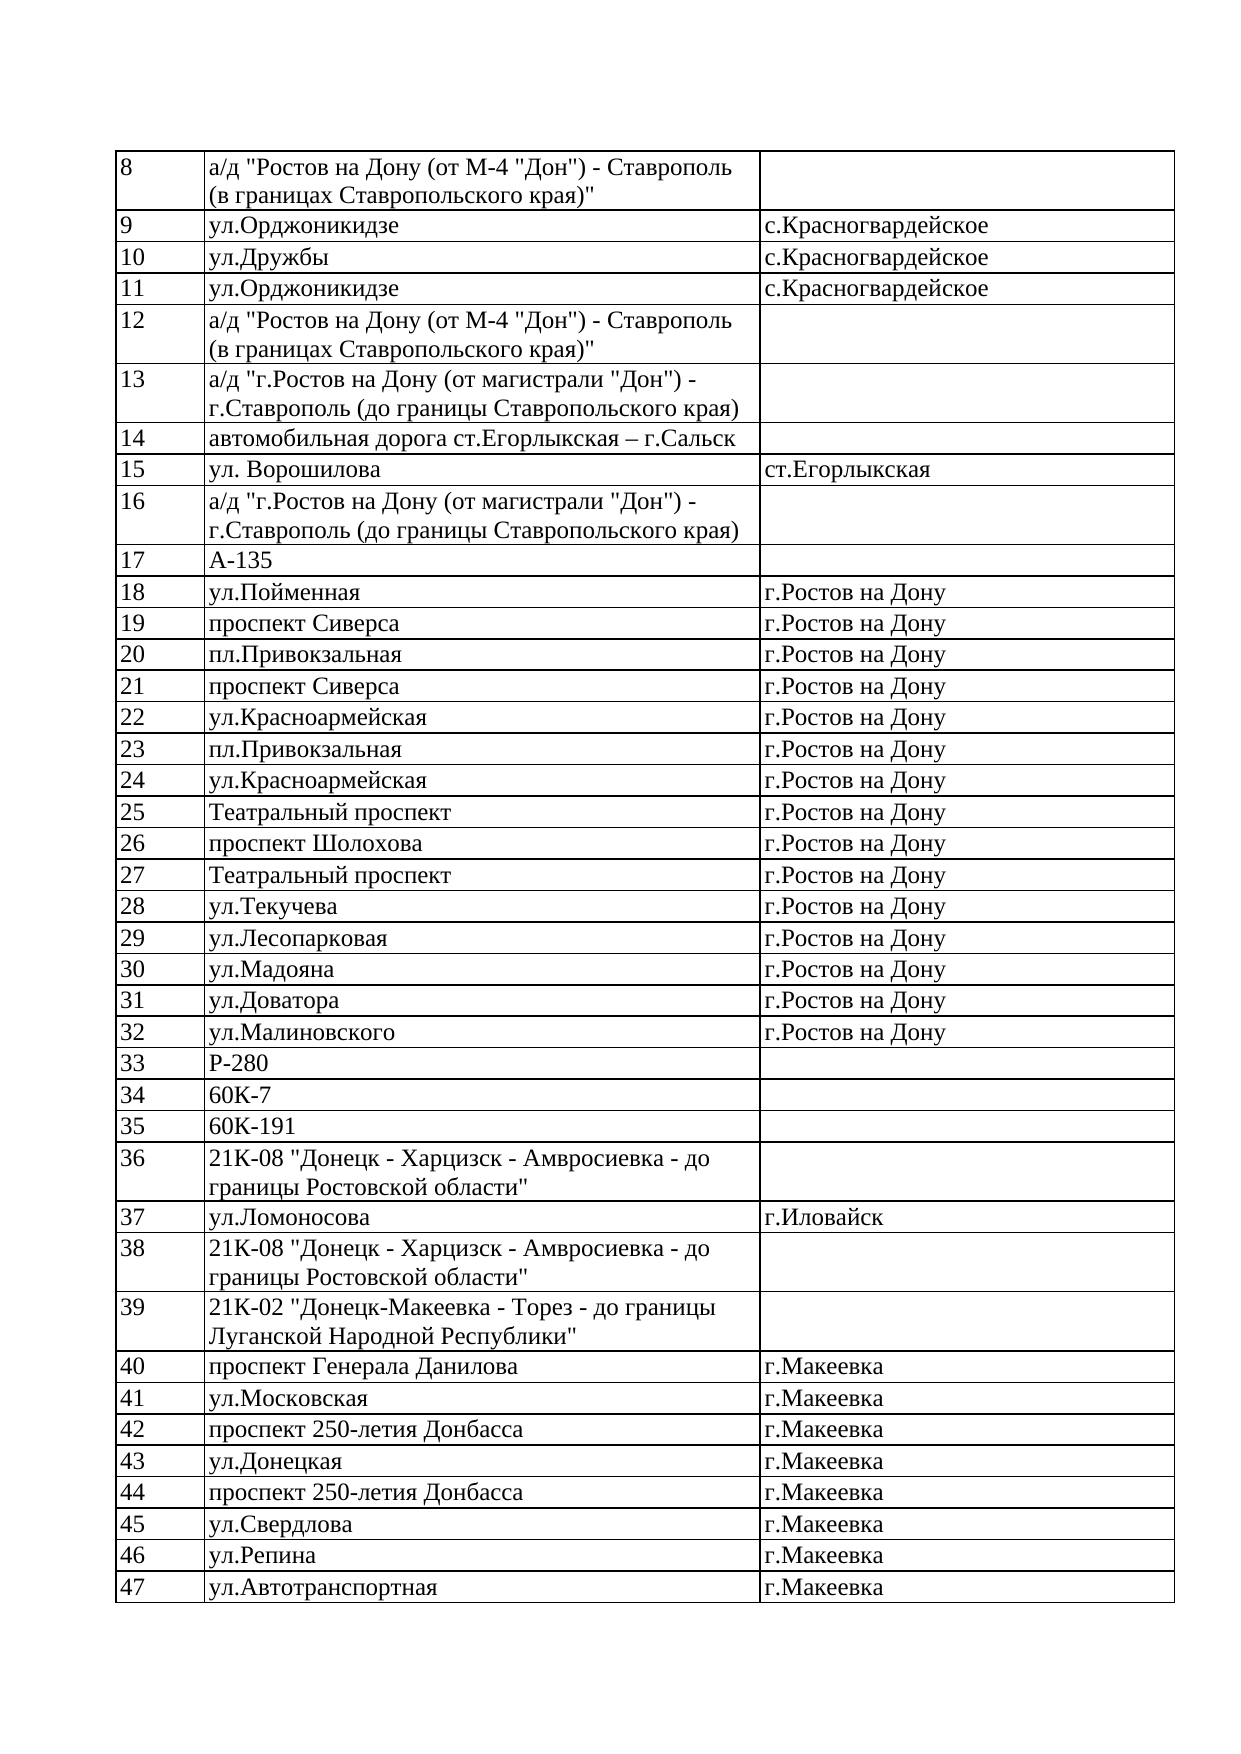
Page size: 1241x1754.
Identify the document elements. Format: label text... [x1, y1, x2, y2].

table_cell ул.Малиновского [205, 1017, 759, 1047]
table_cell г.Макеевка [761, 1352, 1174, 1381]
table_cell 18 [117, 577, 204, 606]
table_cell 60К-7 [205, 1080, 759, 1110]
table_cell [761, 1233, 1174, 1291]
table_cell 19 [117, 608, 204, 638]
table_cell 9 [117, 211, 204, 241]
table_cell проспект Шолохова [205, 828, 759, 858]
table_cell [761, 152, 1174, 209]
table_cell ул.Текучева [205, 891, 759, 921]
table_cell г.Ростов на Дону [761, 640, 1174, 669]
table_cell 20 [117, 640, 204, 669]
table_cell 17 [117, 545, 204, 575]
table_cell ул.Пойменная [205, 577, 759, 606]
table_cell 14 [117, 423, 204, 453]
table_cell ул.Лесопарковая [205, 923, 759, 952]
table_cell г.Ростов на Дону [761, 797, 1174, 827]
table_cell ул.Красноармейская [205, 702, 759, 732]
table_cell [205, 152, 759, 209]
table_cell 31 [117, 986, 204, 1015]
table_cell 25 [117, 797, 204, 827]
table_cell 44 [117, 1477, 204, 1507]
table_cell 24 [117, 765, 204, 795]
table_cell г.Макеевка [761, 1446, 1174, 1476]
table_cell 33 [117, 1048, 204, 1078]
table_cell пл.Привокзальная [205, 734, 759, 764]
table_cell Театральный проспект [205, 797, 759, 827]
table_cell 38 [117, 1233, 204, 1291]
table_cell г.Макеевка [761, 1572, 1174, 1602]
table_cell ул.Московская [205, 1383, 759, 1413]
table_cell 30 [117, 954, 204, 984]
table_cell ул.Красноармейская [205, 765, 759, 795]
table_cell ул.Мадояна [205, 954, 759, 984]
table_cell г.Макеевка [761, 1415, 1174, 1444]
table_cell 8 [117, 152, 204, 209]
table_cell 39 [117, 1292, 204, 1350]
table_cell а/д "Ростов на Дону (от М-4 "Дон") - Ставрополь (в границах Ставропольского края)" [205, 305, 759, 362]
table_cell автомобильная дорога ст.Егорлыкская – г.Сальск [205, 423, 759, 453]
table_cell г.Ростов на Дону [761, 860, 1174, 889]
table_cell 46 [117, 1540, 204, 1570]
table_cell с.Красногвардейское [761, 242, 1174, 272]
table_cell г.Макеевка [761, 1477, 1174, 1507]
table_cell [761, 545, 1174, 575]
table_cell 23 [117, 734, 204, 764]
table_cell 60К-191 [205, 1111, 759, 1141]
table_cell ул.Репина [205, 1540, 759, 1570]
table_cell пл.Привокзальная [205, 640, 759, 669]
table_cell ул.Донецкая [205, 1446, 759, 1476]
table_cell Театральный проспект [205, 860, 759, 889]
table_cell [761, 1080, 1174, 1110]
table_cell 34 [117, 1080, 204, 1110]
table_cell а/д "г.Ростов на Дону (от магистрали "Дон") - г.Ставрополь (до границы Ставропольского края) [205, 364, 759, 422]
table_cell ул.Орджоникидзе [205, 211, 759, 241]
table_cell ст.Егорлыкская [761, 455, 1174, 484]
table_cell ул. Ворошилова [205, 455, 759, 484]
table_cell г.Макеевка [761, 1540, 1174, 1570]
table_cell 41 [117, 1383, 204, 1413]
table_cell 11 [117, 274, 204, 303]
table_cell с.Красногвардейское [761, 274, 1174, 303]
table_cell г.Ростов на Дону [761, 923, 1174, 952]
table_cell г.Макеевка [761, 1509, 1174, 1539]
table_cell г.Ростов на Дону [761, 702, 1174, 732]
table_cell г.Ростов на Дону [761, 734, 1174, 764]
table_cell г.Иловайск [761, 1202, 1174, 1232]
table_cell г.Ростов на Дону [761, 608, 1174, 638]
table_cell 40 [117, 1352, 204, 1381]
table_cell 12 [117, 305, 204, 362]
table_cell 42 [117, 1415, 204, 1444]
table_cell ул.Дружбы [205, 242, 759, 272]
table_cell 16 [117, 486, 204, 543]
table_cell 21К-08 "Донецк - Харцизск - Амвросиевка - до границы Ростовской области" [205, 1233, 759, 1291]
table_cell [761, 486, 1174, 543]
table_cell г.Ростов на Дону [761, 986, 1174, 1015]
table_cell [761, 305, 1174, 362]
table_cell ул.Доватора [205, 986, 759, 1015]
table_cell 37 [117, 1202, 204, 1232]
table_cell г.Ростов на Дону [761, 577, 1174, 606]
table_cell А-135 [205, 545, 759, 575]
table_cell 21К-02 "Донецк-Макеевка - Торез - до границы Луганской Народной Республики" [205, 1292, 759, 1350]
table_cell [761, 423, 1174, 453]
table_cell Р-280 [205, 1048, 759, 1078]
table_cell ул.Ломоносова [205, 1202, 759, 1232]
table_cell 43 [117, 1446, 204, 1476]
table_cell [761, 1048, 1174, 1078]
table_cell ул.Автотранспортная [205, 1572, 759, 1602]
table_cell 26 [117, 828, 204, 858]
table_cell с.Красногвардейское [761, 211, 1174, 241]
table_cell г.Ростов на Дону [761, 891, 1174, 921]
table_cell 22 [117, 702, 204, 732]
table_cell г.Макеевка [761, 1383, 1174, 1413]
table_cell проспект Сиверса [205, 608, 759, 638]
table_cell 13 [117, 364, 204, 422]
table_cell 32 [117, 1017, 204, 1047]
table_cell г.Ростов на Дону [761, 671, 1174, 701]
table_cell ул.Свердлова [205, 1509, 759, 1539]
table_cell 10 [117, 242, 204, 272]
table_cell [761, 1292, 1174, 1350]
table_cell 47 [117, 1572, 204, 1602]
table_cell проспект Сиверса [205, 671, 759, 701]
table_cell 21К-08 "Донецк - Харцизск - Амвросиевка - до границы Ростовской области" [205, 1143, 759, 1200]
table_cell г.Ростов на Дону [761, 765, 1174, 795]
table_cell [761, 1143, 1174, 1200]
table_cell 29 [117, 923, 204, 952]
table_cell 45 [117, 1509, 204, 1539]
table_cell г.Ростов на Дону [761, 954, 1174, 984]
table_cell г.Ростов на Дону [761, 1017, 1174, 1047]
table_cell 36 [117, 1143, 204, 1200]
table_cell [761, 1111, 1174, 1141]
table_cell а/д "г.Ростов на Дону (от магистрали "Дон") - г.Ставрополь (до границы Ставропольского края) [205, 486, 759, 543]
table_cell проспект 250-летия Донбасса [205, 1415, 759, 1444]
table_cell г.Ростов на Дону [761, 828, 1174, 858]
table_cell 21 [117, 671, 204, 701]
table_cell 15 [117, 455, 204, 484]
table_cell 35 [117, 1111, 204, 1141]
table_cell 27 [117, 860, 204, 889]
table_cell ул.Орджоникидзе [205, 274, 759, 303]
table_cell проспект 250-летия Донбасса [205, 1477, 759, 1507]
table_cell 28 [117, 891, 204, 921]
table_cell [761, 364, 1174, 422]
table_cell проспект Генерала Данилова [205, 1352, 759, 1381]
